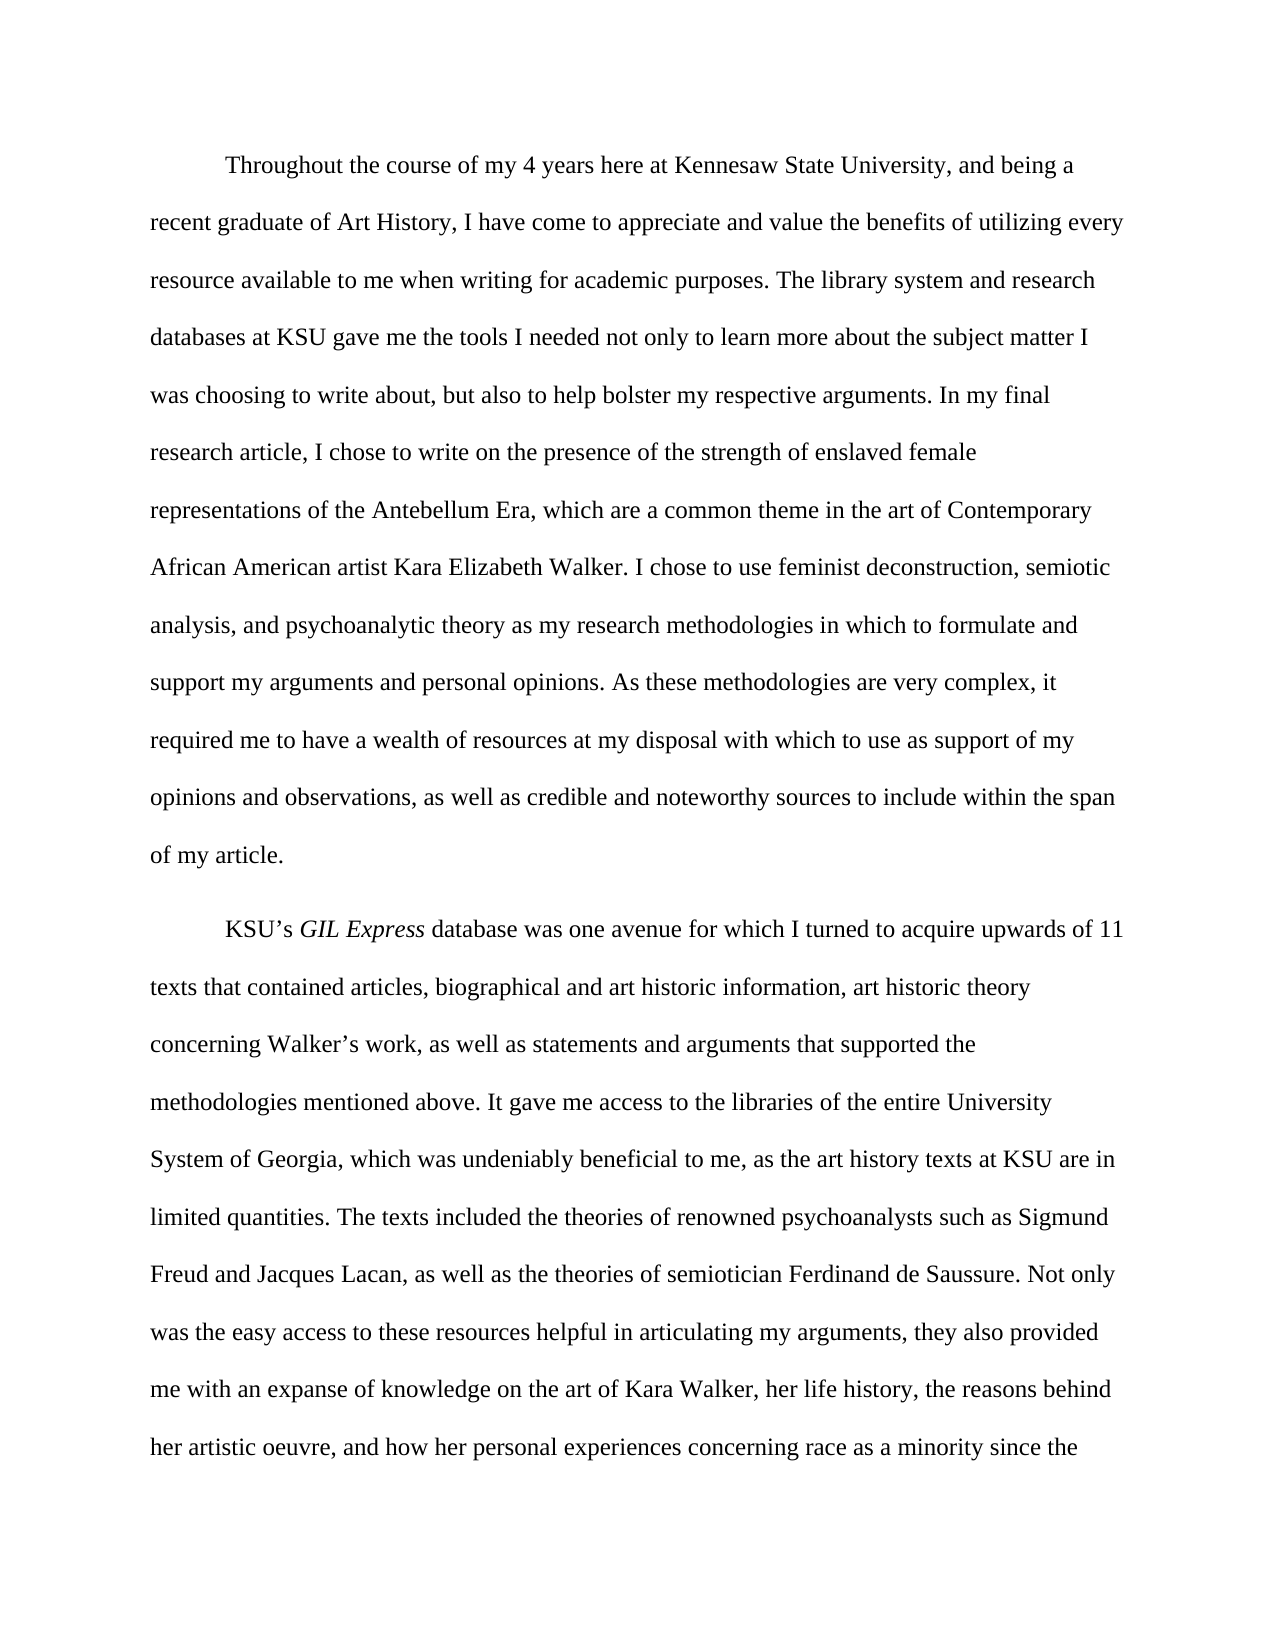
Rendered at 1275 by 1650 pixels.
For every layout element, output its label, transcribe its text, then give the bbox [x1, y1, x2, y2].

text Throughout the course of my 4 years here at Kennesaw State University, and being a recent graduate of Art History, I have come to appreciate and value the benefits of utilizing every resource available to me when writing for academic purposes. The library system and research databases at KSU gave me the tools I needed not only to learn more about the subject matter I was choosing to write about, but also to help bolster my respective arguments. In my final research article, I chose to write on the presence of the strength of enslaved female representations of the Antebellum Era, which are a common theme in the art of Contemporary African American artist Kara Elizabeth Walker. I chose to use feminist deconstruction, semiotic analysis, and psychoanalytic theory as my research methodologies in which to formulate and support my arguments and personal opinions. As these methodologies are very complex, it required me to have a wealth of resources at my disposal with which to use as support of my opinions and observations, as well as credible and noteworthy sources to include within the span of my article. [150, 150, 1125, 869]
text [150, 914, 1125, 1460]
